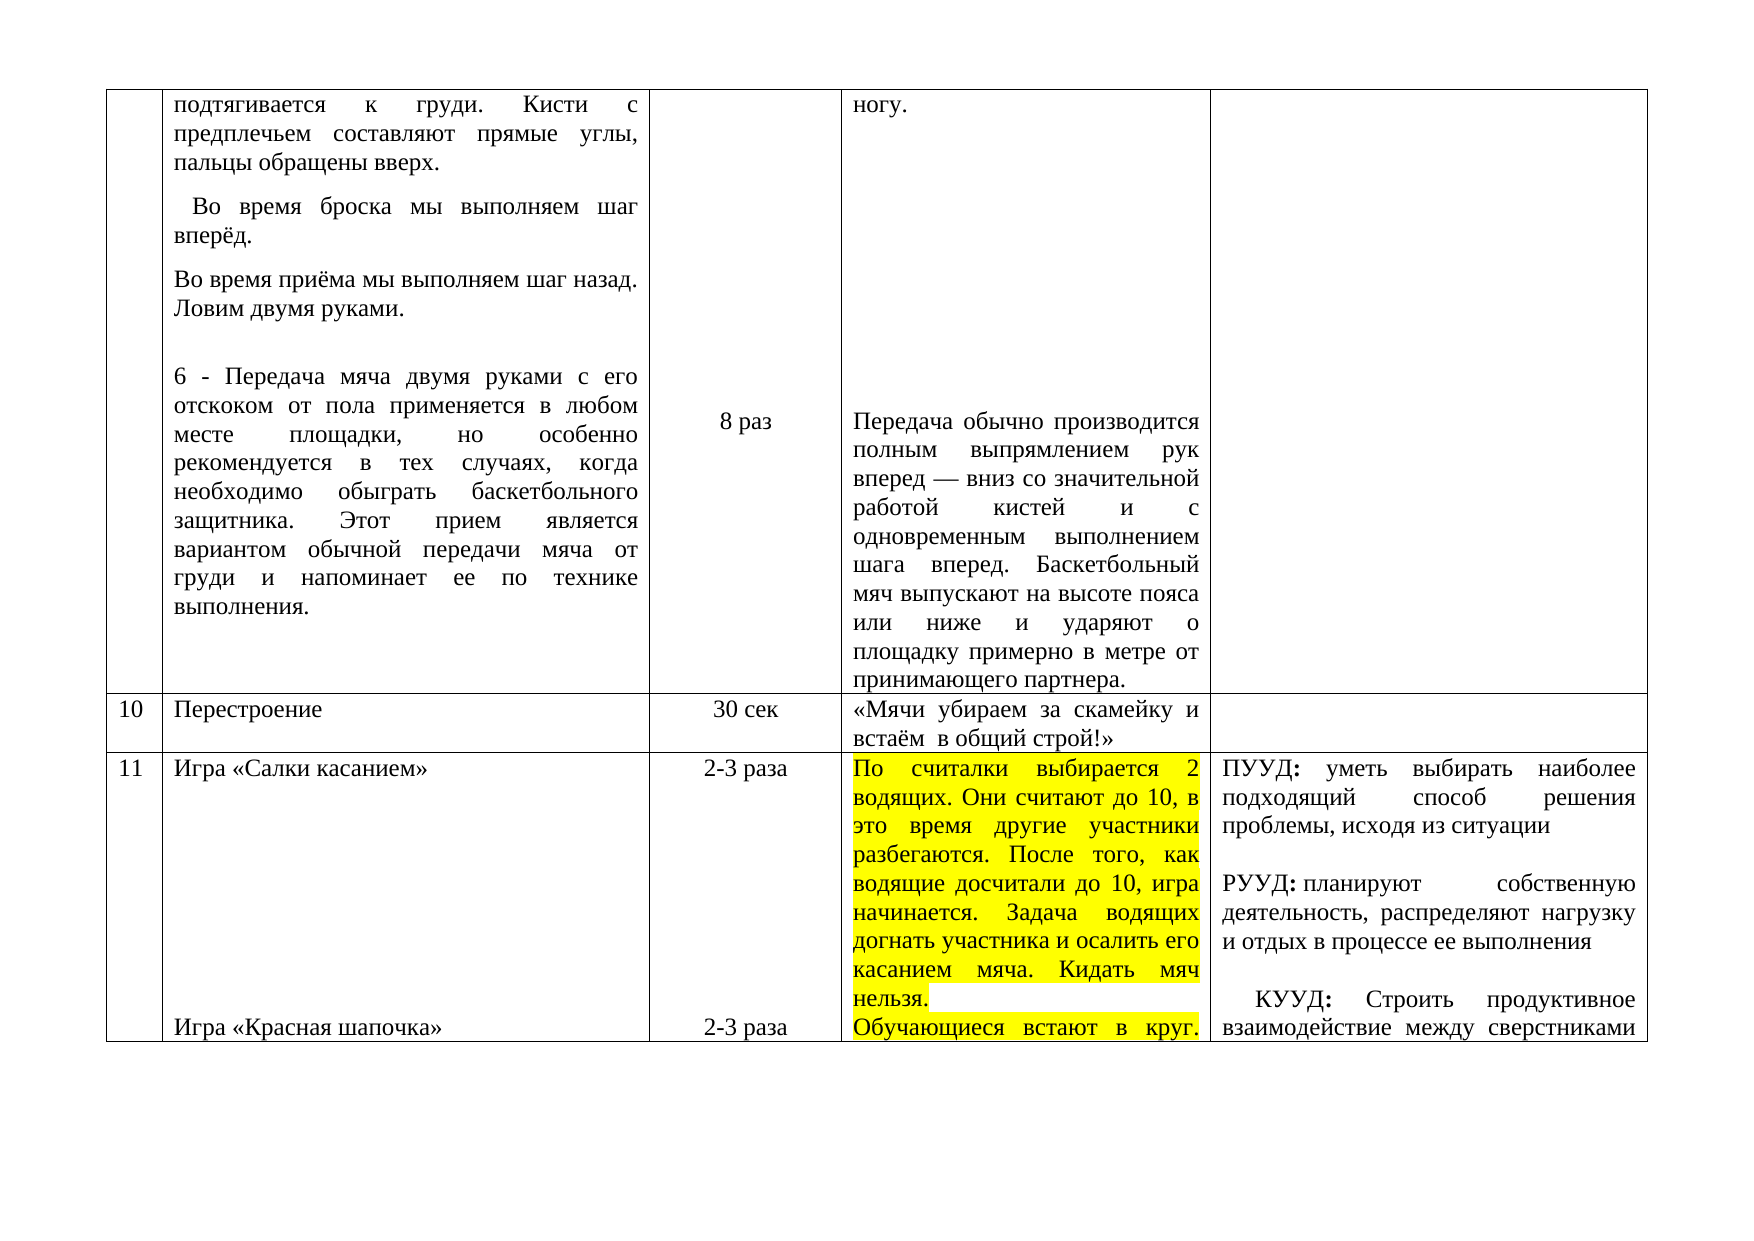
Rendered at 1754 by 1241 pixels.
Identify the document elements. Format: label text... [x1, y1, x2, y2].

table_cell Перестроение [163, 694, 649, 752]
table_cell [163, 90, 649, 693]
table_cell 11 [107, 753, 162, 1041]
table_cell [1211, 694, 1647, 752]
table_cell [842, 90, 1210, 693]
table_cell «Мячи убираем за скамейку и встаём в общий строй!» [842, 694, 1210, 752]
table_cell 9 [107, 90, 162, 693]
table_cell 10 [107, 694, 162, 752]
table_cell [650, 90, 841, 693]
table_cell 30 сек [650, 694, 841, 752]
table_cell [163, 753, 649, 1041]
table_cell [842, 753, 1210, 1041]
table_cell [650, 753, 841, 1041]
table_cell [1211, 90, 1647, 693]
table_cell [1211, 753, 1647, 1041]
